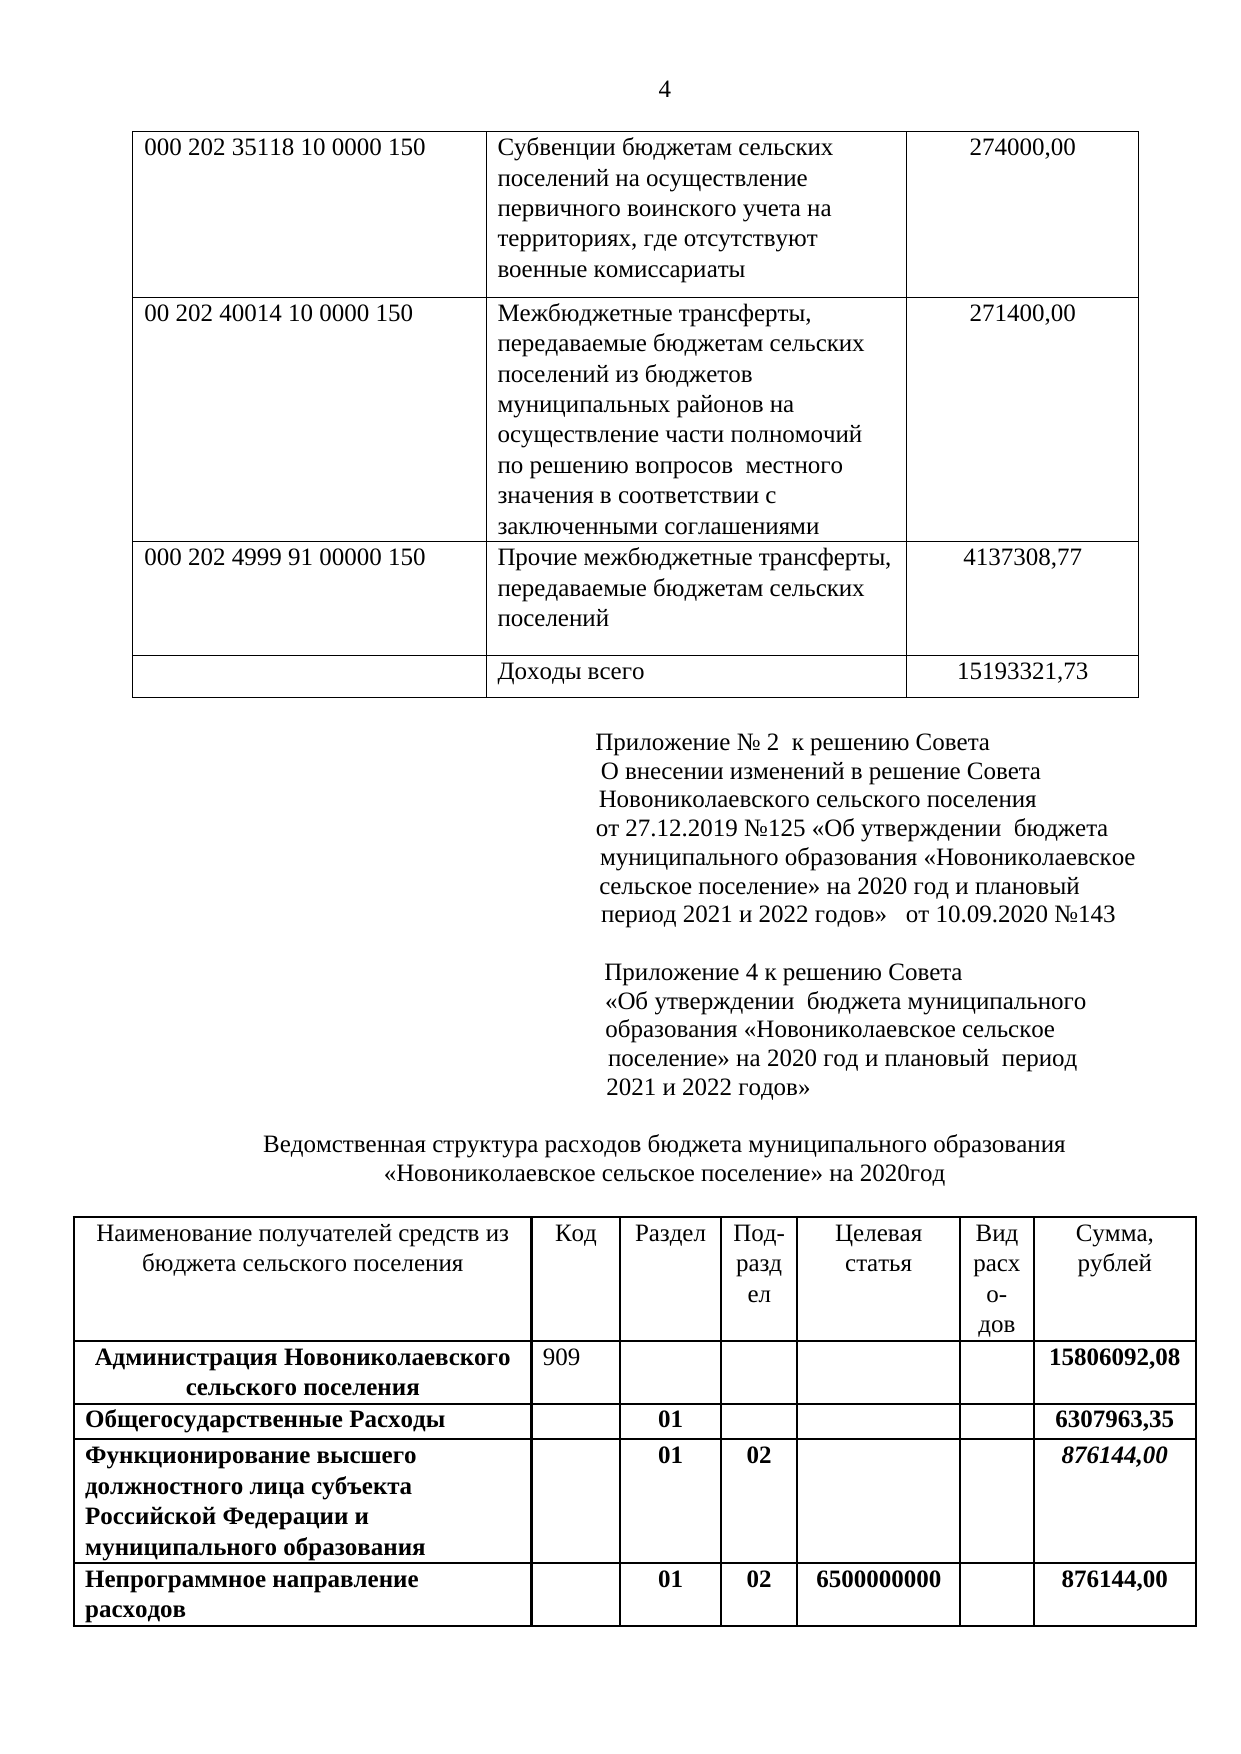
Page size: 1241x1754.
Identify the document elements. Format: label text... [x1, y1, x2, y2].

text 2021 и 2022 годов» [177, 1072, 1152, 1101]
text образования «Новониколаевское сельское [177, 1014, 1152, 1043]
text период 2021 и 2022 годов» от 10.09.2020 №143 [177, 899, 1152, 928]
table_header Целевая статья [798, 1218, 959, 1339]
text Приложение 4 к решению Совета [177, 957, 1152, 986]
table_cell [798, 1405, 959, 1438]
table_header Под-раздел [722, 1218, 796, 1339]
table_cell Доходы всего [487, 656, 906, 697]
text поселение» на 2020 год и плановый период [177, 1043, 1152, 1072]
text «Об утверждении бюджета муниципального [177, 986, 1152, 1014]
table_cell [798, 1440, 959, 1562]
text сельское поселение» на 2020 год и плановый [177, 871, 1152, 899]
table_cell 01 [621, 1405, 720, 1438]
table_header Код [533, 1218, 619, 1339]
table_cell Межбюджетные трансферты, передаваемые бюджетам сельских поселений из бюджетов муниципальных районов на осуществление части полномочий по решению вопросов местного значения в соответствии с заключенными соглашениями [487, 298, 906, 541]
table_cell 274000,00 [907, 132, 1138, 297]
table_cell Функционирование высшего должностного лица субъекта Российской Федерации и муниципального образования [75, 1440, 530, 1562]
table_cell 15193321,73 [907, 656, 1138, 697]
table_header Наименование получателей средств из бюджета сельского поселения [75, 1218, 530, 1339]
table_cell Субвенции бюджетам сельских поселений на осуществление первичного воинского учета на территориях, где отсутствуют военные комиссариаты [487, 132, 906, 297]
table_cell 000 202 4999 91 00000 150 [133, 542, 486, 655]
table_cell [961, 1440, 1033, 1562]
text муниципального образования «Новониколаевское [177, 842, 1152, 871]
text О внесении изменений в решение Совета [177, 756, 1152, 784]
table_cell Прочие межбюджетные трансферты, передаваемые бюджетам сельских поселений [487, 542, 906, 655]
table_cell 15806092,08 [1035, 1342, 1195, 1402]
table_cell [961, 1342, 1033, 1402]
text от 27.12.2019 №125 «Об утверждении бюджета [177, 813, 1152, 842]
table_cell [961, 1405, 1033, 1438]
table_cell Общегосударственные Расходы [75, 1405, 530, 1438]
table_cell [533, 1440, 619, 1562]
table_cell 6500000000 [798, 1564, 959, 1625]
table_cell [533, 1405, 619, 1438]
table_cell 02 [722, 1440, 796, 1562]
text Ведомственная структура расходов бюджета муниципального образования «Новониколаевское сельское поселение» на 2020год [177, 1129, 1152, 1187]
table_cell [961, 1564, 1033, 1625]
table_cell [722, 1405, 796, 1438]
table_cell [798, 1342, 959, 1402]
table_cell 271400,00 [907, 298, 1138, 541]
table_header Раздел [621, 1218, 720, 1339]
table_cell Администрация Новониколаевского сельского поселения [75, 1342, 530, 1402]
table_cell 876144,00 [1035, 1564, 1195, 1625]
table_cell [621, 1342, 720, 1402]
table_cell 909 [533, 1342, 619, 1402]
table_cell [133, 656, 486, 697]
table_cell 876144,00 [1035, 1440, 1195, 1562]
table_header Сумма, рублей [1035, 1218, 1195, 1339]
table_cell 000 202 35118 10 0000 150 [133, 132, 486, 297]
table_cell [533, 1564, 619, 1625]
table_cell Непрограммное направление расходов [75, 1564, 530, 1625]
table_cell 00 202 40014 10 0000 150 [133, 298, 486, 541]
table_cell 01 [621, 1440, 720, 1562]
table_cell 6307963,35 [1035, 1405, 1195, 1438]
text Приложение № 2 к решению Совета [177, 727, 1152, 756]
table_cell 4137308,77 [907, 542, 1138, 655]
text Новониколаевского сельского поселения [177, 784, 1152, 813]
table_header Вид расхо-дов [961, 1218, 1033, 1339]
table_cell [722, 1342, 796, 1402]
table_cell 01 [621, 1564, 720, 1625]
table_cell 02 [722, 1564, 796, 1625]
